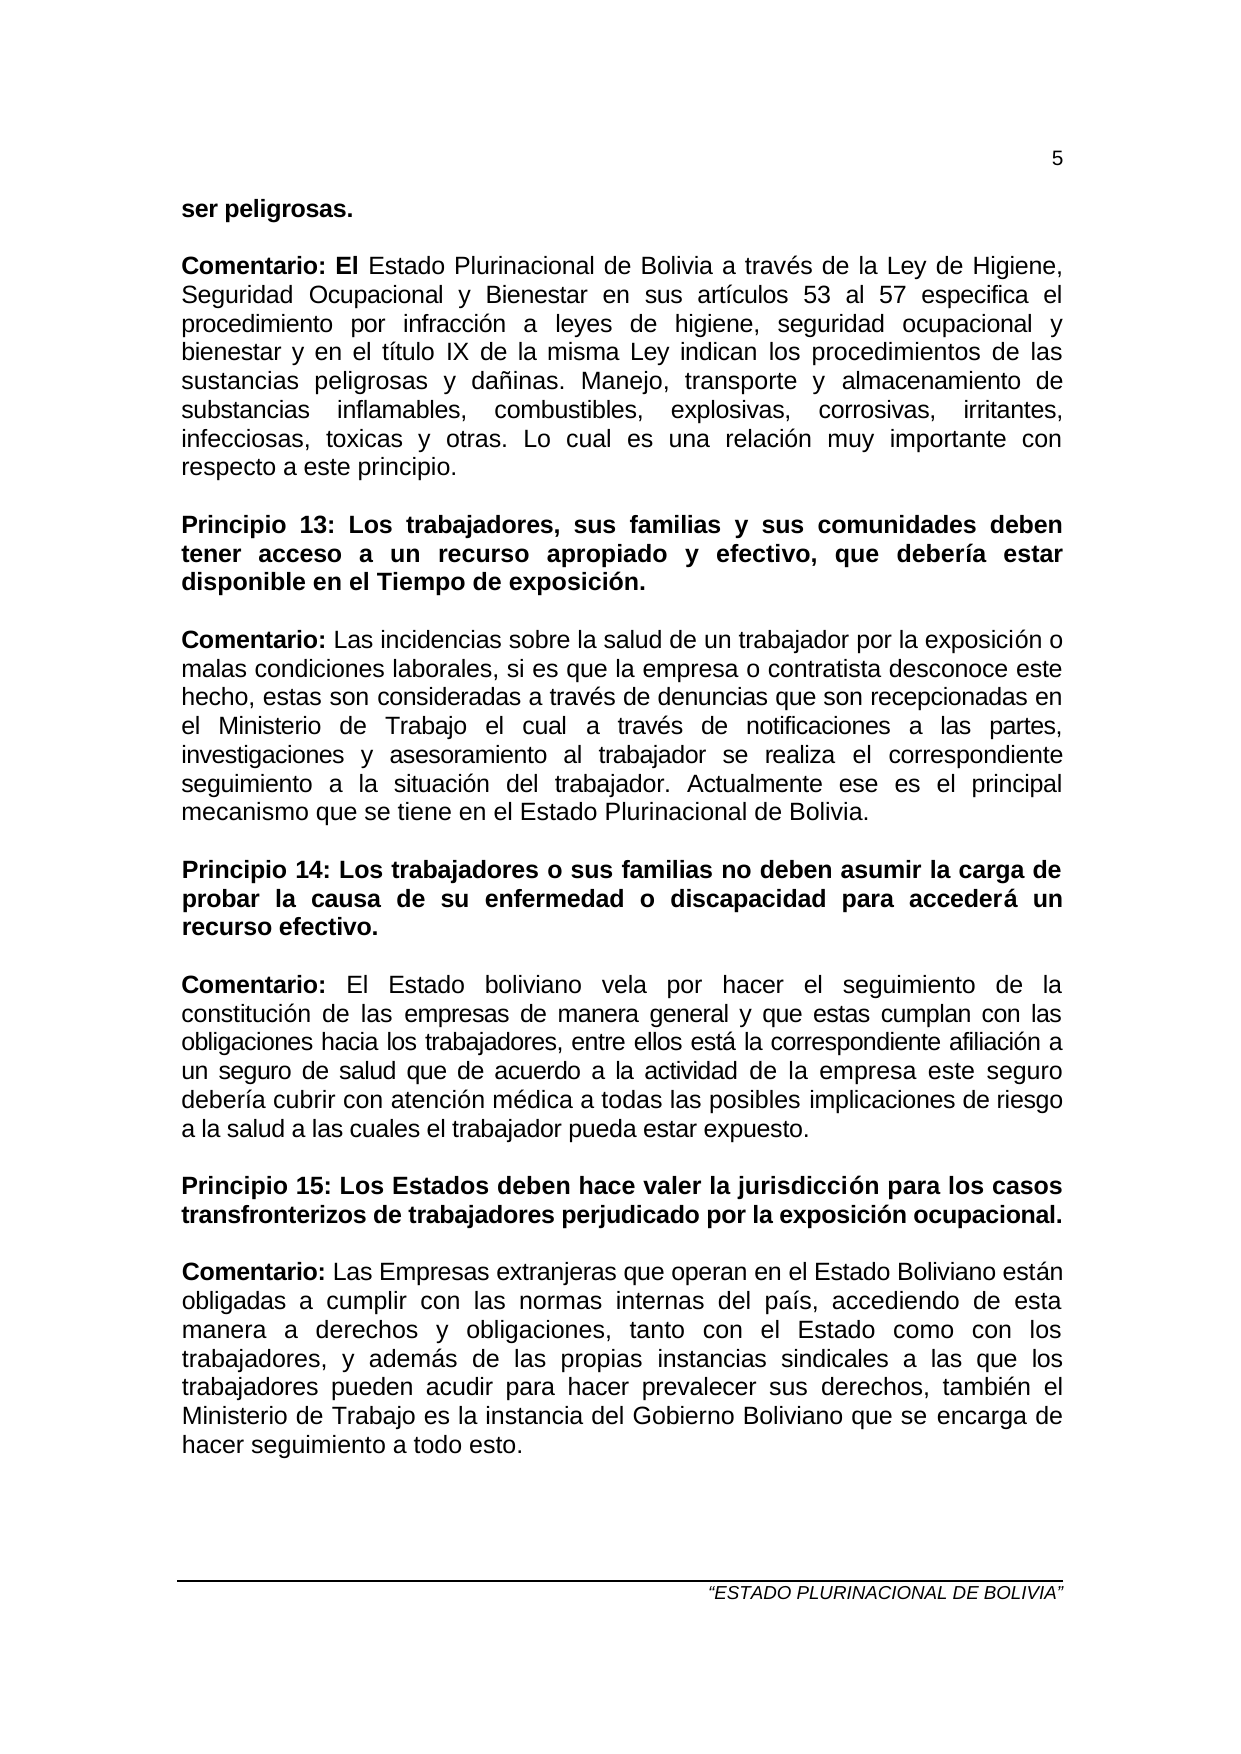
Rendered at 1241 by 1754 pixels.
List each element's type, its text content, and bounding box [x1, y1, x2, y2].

text Comentario: Las incidencias sobre la salud de un trabajador por la exposición o malas condiciones laborales, si es que la empresa o contratista desconoce este hecho, estas son consideradas a través de denuncias que son recepcionadas en el Ministerio de Trabajo el cual a través de notificaciones a las partes, investigaciones y asesoramiento al trabajador se realiza el correspondiente seguimiento a la situación del trabajador. Actualmente ese es el principal mecanismo que se tiene en el Estado Plurinacional de Bolivia. [181, 625, 1063, 826]
text Comentario: Las Empresas extranjeras que operan en el Estado Boliviano están obligadas a cumplir con las normas internas del país, accediendo de esta manera a derechos y obligaciones, tanto con el Estado como con los trabajadores, y además de las propias instancias sindicales a las que los trabajadores pueden acudir para hacer prevalecer sus derechos, también el Ministerio de Trabajo es la instancia del Gobierno Boliviano que se encarga de hacer seguimiento a todo esto. [182, 1257, 1063, 1458]
text Principio 13: Los trabajadores, sus familias y sus comunidades deben tener acceso a un recurso apropiado y efectivo, que debería estar disponible en el Tiempo de exposición. [181, 510, 1063, 596]
text Principio 14: Los trabajadores o sus familias no deben asumir la carga de probar la causa de su enfermedad o discapacidad para accederá un recurso efectivo. [182, 855, 1063, 941]
text Comentario: El Estado Plurinacional de Bolivia a través de la Ley de Higiene, Seguridad Ocupacional y Bienestar en sus artículos 53 al 57 especifica el procedimiento por infracción a leyes de higiene, seguridad ocupacional y bienestar y en el título IX de la misma Ley indican los procedimientos de las sustancias peligrosas y dañinas. Manejo, transporte y almacenamiento de substancias inflamables, combustibles, explosivas, corrosivas, irritantes, infecciosas, toxicas y otras. Lo cual es una relación muy importante con respecto a este principio. [181, 251, 1063, 481]
text Comentario: El Estado boliviano vela por hacer el seguimiento de la constitución de las empresas de manera general y que estas cumplan con las obligaciones hacia los trabajadores, entre ellos está la correspondiente afiliación a un seguro de salud que de acuerdo a la actividad de la empresa este seguro debería cubrir con atención médica a todas las posibles implicaciones de riesgo a la salud a las cuales el trabajador pueda estar expuesto. [181, 970, 1063, 1142]
text Principio 15: Los Estados deben hace valer la jurisdicción para los casos transfronterizos de trabajadores perjudicado por la exposición ocupacional. [181, 1171, 1063, 1228]
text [181, 193, 1063, 222]
